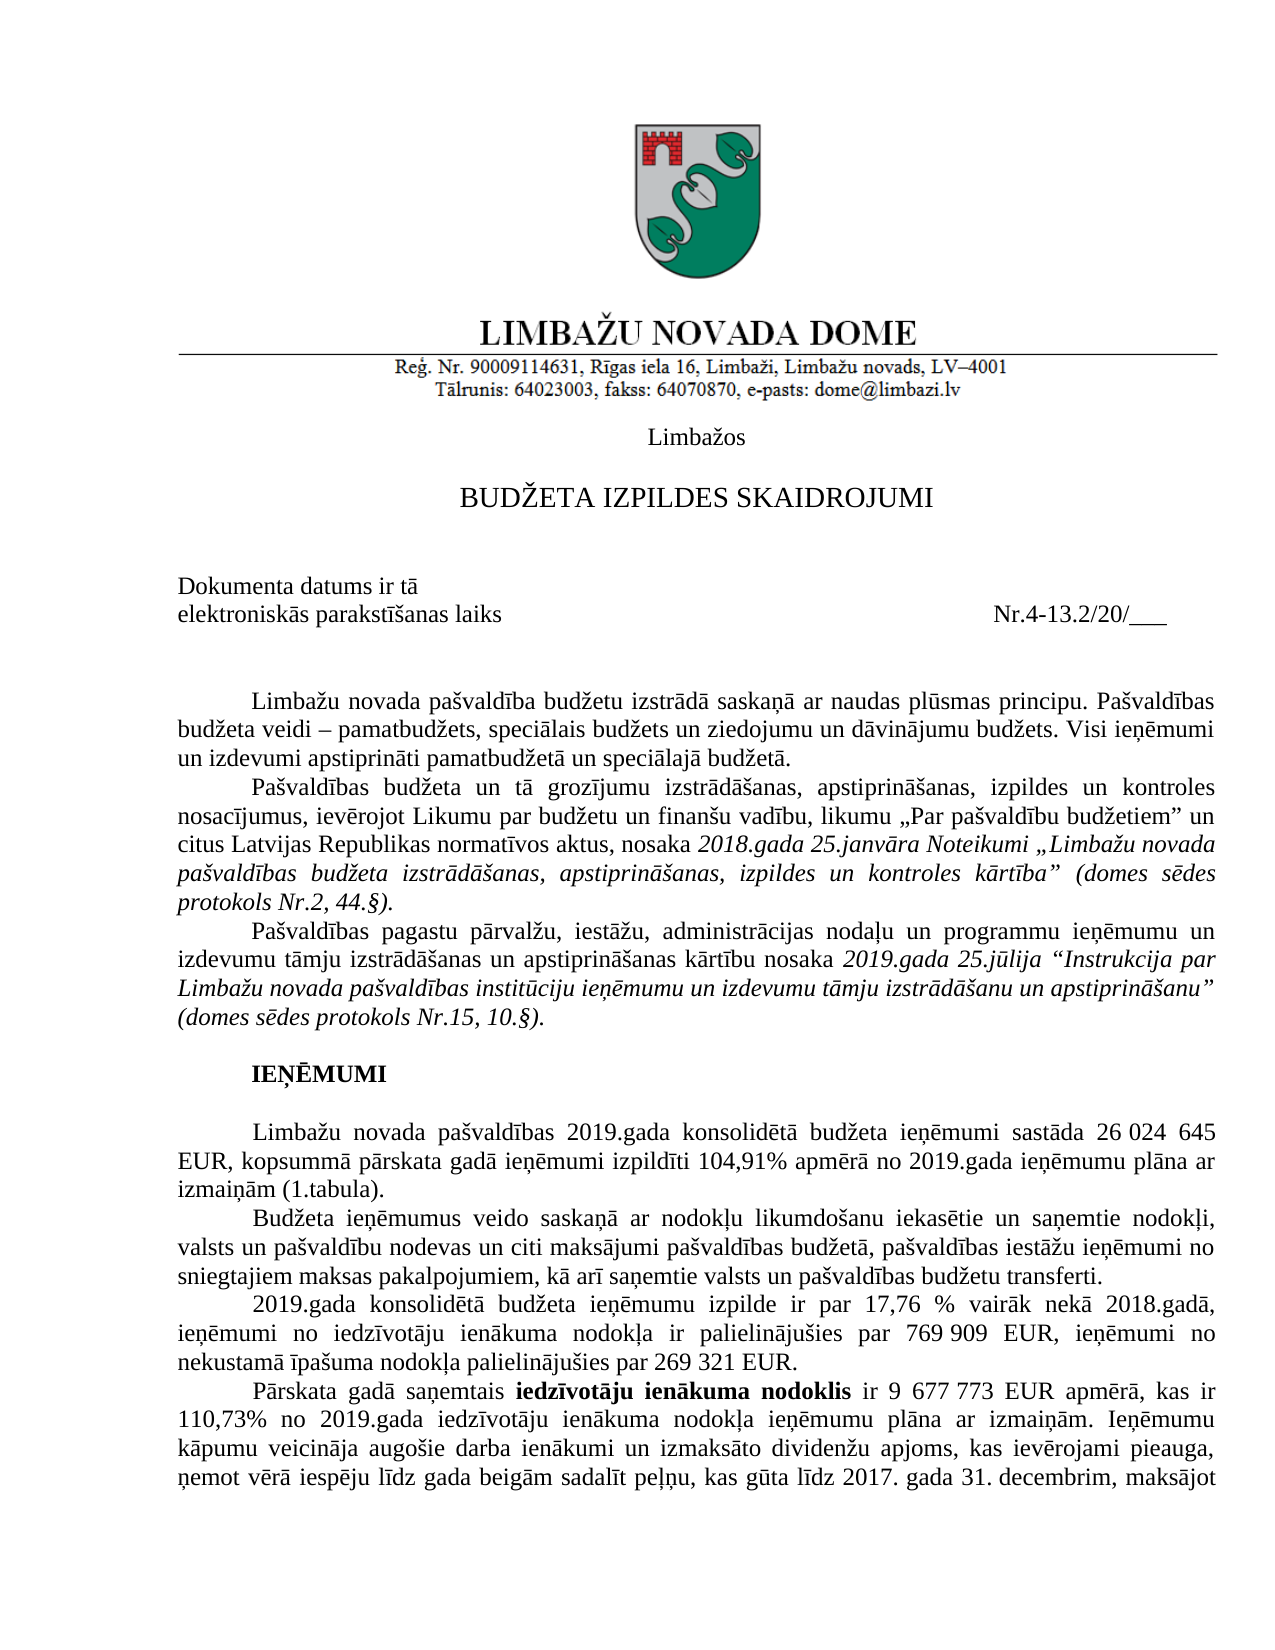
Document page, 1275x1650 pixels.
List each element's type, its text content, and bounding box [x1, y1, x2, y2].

text (domes sēdes protokols Nr.15, 10.§). [177, 1002, 1216, 1031]
picture [0, 0, 1275, 404]
table_header Nr.4-13.2/20/___ [672, 571, 1178, 657]
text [177, 1376, 1216, 1491]
text Limbažos [177, 422, 1216, 451]
text Limbažu novada pašvaldība budžetu izstrādā saskaņā ar naudas plūsmas principu. Pašvaldības budžeta veidi – pamatbudžets, speciālais budžets un ziedojumu un dāvinājumu budžets. Visi ieņēmumi un izdevumi apstiprināti pamatbudžetā un speciālajā budžetā. [177, 686, 1216, 772]
text Limbažu novada pašvaldības 2019.gada konsolidētā budžeta ieņēmumi sastāda 26 024 645 EUR, kopsummā pārskata gadā ieņēmumi izpildīti 104,91% apmērā no 2019.gada ieņēmumu plāna ar izmaiņām (1.tabula). [177, 1117, 1216, 1203]
text Budžeta ieņēmumus veido saskaņā ar nodokļu likumdošanu iekasētie un saņemtie nodokļi, valsts un pašvaldību nodevas un citi maksājumi pašvaldības budžetā, pašvaldības iestāžu ieņēmumi no sniegtajiem maksas pakalpojumiem, kā arī saņemtie valsts un pašvaldības budžetu transferti. [177, 1203, 1216, 1289]
table_header Dokumenta datums ir tā elektroniskās parakstīšanas laiks [166, 571, 672, 657]
text Pašvaldības budžeta un tā grozījumu izstrādāšanas, apstiprināšanas, izpildes un kontroles nosacījumus, ievērojot Likumu par budžetu un finanšu vadību, likumu „Par pašvaldību budžetiem” un citus Latvijas Republikas normatīvos aktus, nosaka 2018.gada 25.janvāra Noteikumi „Limbažu novada pašvaldības budžeta izstrādāšanas, apstiprināšanas, izpildes un kontroles kārtība” (domes sēdes protokols Nr.2, 44.§). [177, 772, 1216, 916]
text Pašvaldības pagastu pārvalžu, iestāžu, administrācijas nodaļu un programmu ieņēmumu un izdevumu tāmju izstrādāšanas un apstiprināšanas kārtību nosaka 2019.gada 25.jūlija “Instrukcija par Limbažu novada pašvaldības institūciju ieņēmumu un izdevumu tāmju izstrādāšanu un apstiprināšanu” [177, 916, 1216, 1002]
subtitle BUDŽETA IZPILDES SKAIDROJUMI [177, 480, 1216, 513]
text IEŅĒMUMI [177, 1059, 1216, 1088]
text 2019.gada konsolidētā budžeta ieņēmumu izpilde ir par 17,76 % vairāk nekā 2018.gadā, ieņēmumi no iedzīvotāju ienākuma nodokļa ir palielinājušies par 769 909 EUR, ieņēmumi no nekustamā īpašuma nodokļa palielinājušies par 269 321 EUR. [177, 1289, 1216, 1376]
